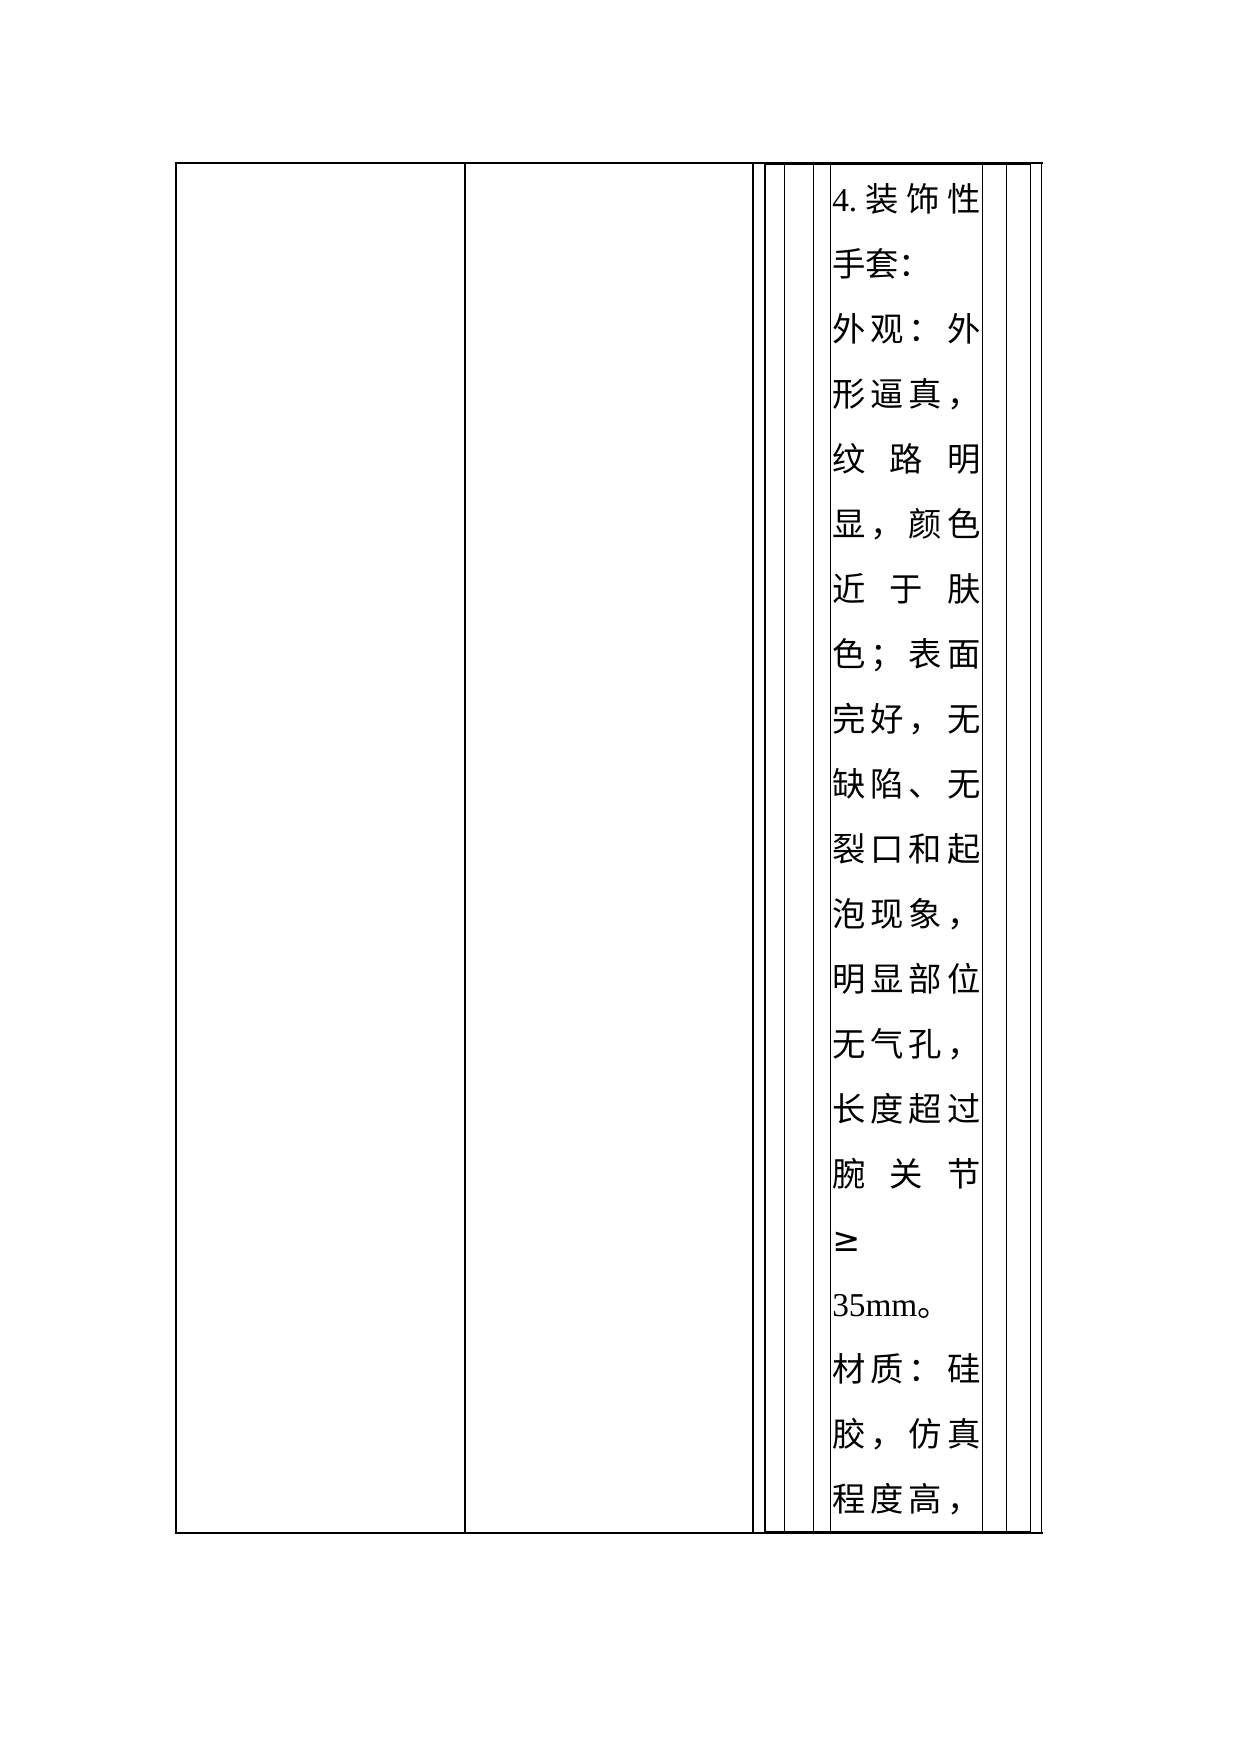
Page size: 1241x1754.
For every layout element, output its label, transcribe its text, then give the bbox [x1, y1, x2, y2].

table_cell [1007, 165, 1030, 1531]
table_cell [831, 165, 982, 1531]
table_cell 2 [466, 164, 752, 1532]
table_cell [814, 165, 830, 1531]
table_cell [754, 164, 764, 1532]
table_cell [766, 165, 784, 1531]
table_cell [177, 164, 464, 1532]
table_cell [785, 165, 813, 1531]
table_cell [1031, 164, 1041, 1532]
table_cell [983, 165, 1006, 1531]
